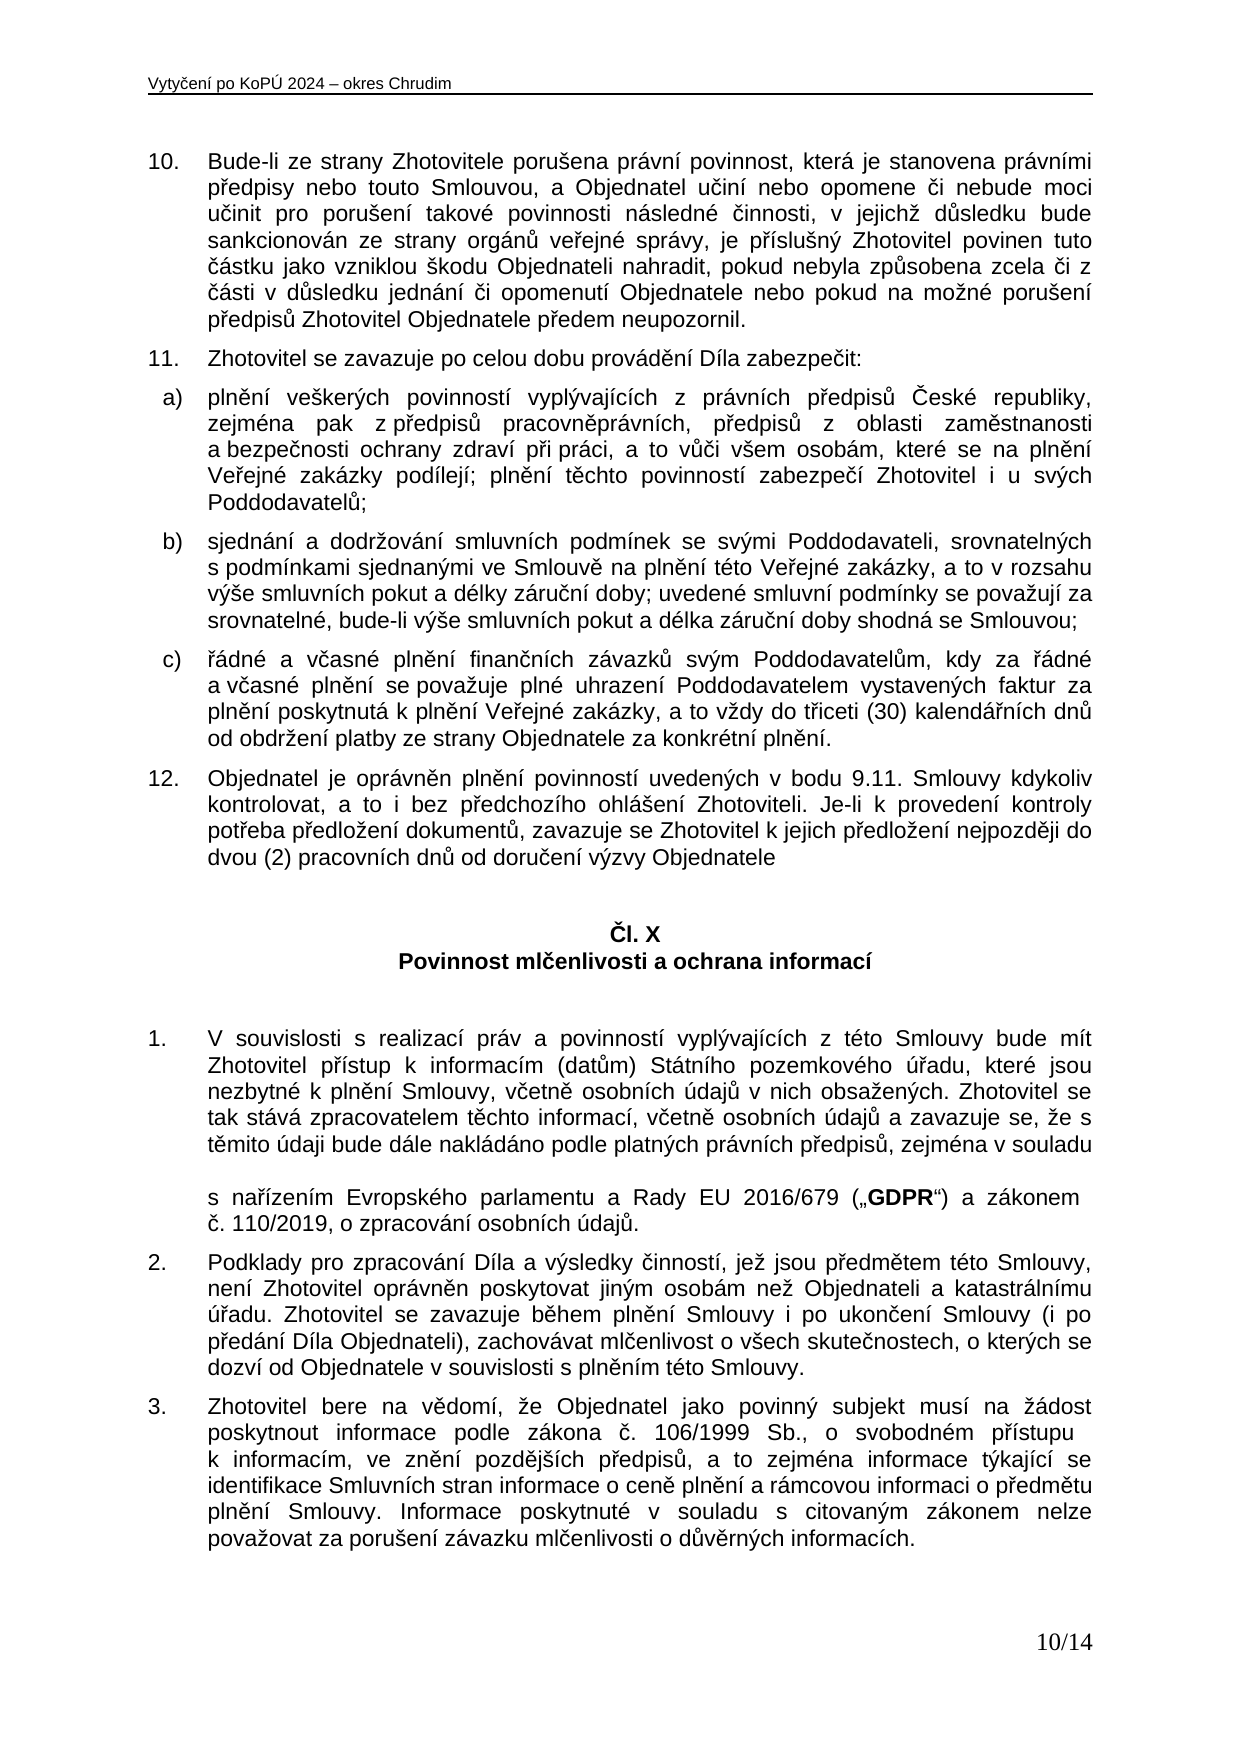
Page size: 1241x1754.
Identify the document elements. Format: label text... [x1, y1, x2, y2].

list Bude-li ze strany Zhotovitele porušena právní povinnost, která je stanovena právními předpisy nebo touto Smlouvou, a Objednatel učiní nebo opomene či nebude moci učinit pro porušení takové povinnosti následné činnosti, v jejichž důsledku bude sankcionován ze strany orgánů veřejné správy, je příslušný Zhotovitel povinen tuto částku jako vzniklou škodu Objednateli nahradit, pokud nebyla způsobena zcela či z části v důsledku jednání či opomenutí Objednatele nebo pokud na možné porušení předpisů Zhotovitel Objednatele předem neupozornil. [148, 148, 1093, 332]
list Podklady pro zpracování Díla a výsledky činností, jež jsou předmětem této Smlouvy, není Zhotovitel oprávněn poskytovat jiným osobám než Objednateli a katastrálnímu úřadu. Zhotovitel se zavazuje během plnění Smlouvy i po ukončení Smlouvy (i po předání Díla Objednateli), zachovávat mlčenlivost o všech skutečnostech, o kterých se dozví od Objednatele v souvislosti s plněním této Smlouvy. [148, 1249, 1093, 1380]
list sjednání a dodržování smluvních podmínek se svými Poddodavateli, srovnatelných s podmínkami sjednanými ve Smlouvě na plnění této Veřejné zakázky, a to v rozsahu výše smluvních pokut a délky záruční doby; uvedené smluvní podmínky se považují za srovnatelné, bude-li výše smluvních pokut a délka záruční doby shodná se Smlouvou; [162, 528, 1093, 633]
subtitle Povinnost mlčenlivosti a ochrana informací [177, 948, 1093, 974]
list Zhotovitel se zavazuje po celou dobu provádění Díla zabezpečit: [148, 344, 1093, 371]
list Objednatel je oprávněn plnění povinností uvedených v bodu 9.11. Smlouvy kdykoliv kontrolovat, a to i bez předchozího ohlášení Zhotoviteli. Je-li k provedení kontroly potřeba předložení dokumentů, zavazuje se Zhotovitel k jejich předložení nejpozději do dvou (2) pracovních dnů od doručení výzvy Objednatele [148, 764, 1093, 870]
list plnění veškerých povinností vyplývajících z právních předpisů České republiky, zejména pak z předpisů pracovněprávních, předpisů z oblasti zaměstnanosti a bezpečnosti ochrany zdraví při práci, a to vůči všem osobám, které se na plnění Veřejné zakázky podílejí; plnění těchto povinností zabezpečí Zhotovitel i u svých Poddodavatelů; [162, 383, 1093, 515]
subtitle Čl. X [177, 921, 1093, 948]
list řádné a včasné plnění finančních závazků svým Poddodavatelům, kdy za řádné a včasné plnění se považuje plné uhrazení Poddodavatelem vystavených faktur za plnění poskytnutá k plnění Veřejné zakázky, a to vždy do třiceti (30) kalendářních dnů od obdržení platby ze strany Objednatele za konkrétní plnění. [162, 646, 1093, 752]
list V souvislosti s realizací práv a povinností vyplývajících z této Smlouvy bude mít Zhotovitel přístup k informacím (datům) Státního pozemkového úřadu, které jsou nezbytné k plnění Smlouvy, včetně osobních údajů v nich obsažených. Zhotovitel se tak stává zpracovatelem těchto informací, včetně osobních údajů a zavazuje se, že s těmito údaji bude dále nakládáno podle platných právních předpisů, zejména v souladu s nařízením Evropského parlamentu a Rady EU 2016/679 („GDPR“) a zákonem č. 110/2019, o zpracování osobních údajů. [148, 1025, 1093, 1236]
list Zhotovitel bere na vědomí, že Objednatel jako povinný subjekt musí na žádost poskytnout informace podle zákona č. 106/1999 Sb., o svobodném přístupu k informacím, ve znění pozdějších předpisů, a to zejména informace týkající se identifikace Smluvních stran informace o ceně plnění a rámcovou informaci o předmětu plnění Smlouvy. Informace poskytnuté v souladu s citovaným zákonem nelze považovat za porušení závazku mlčenlivosti o důvěrných informacích. [148, 1393, 1093, 1551]
